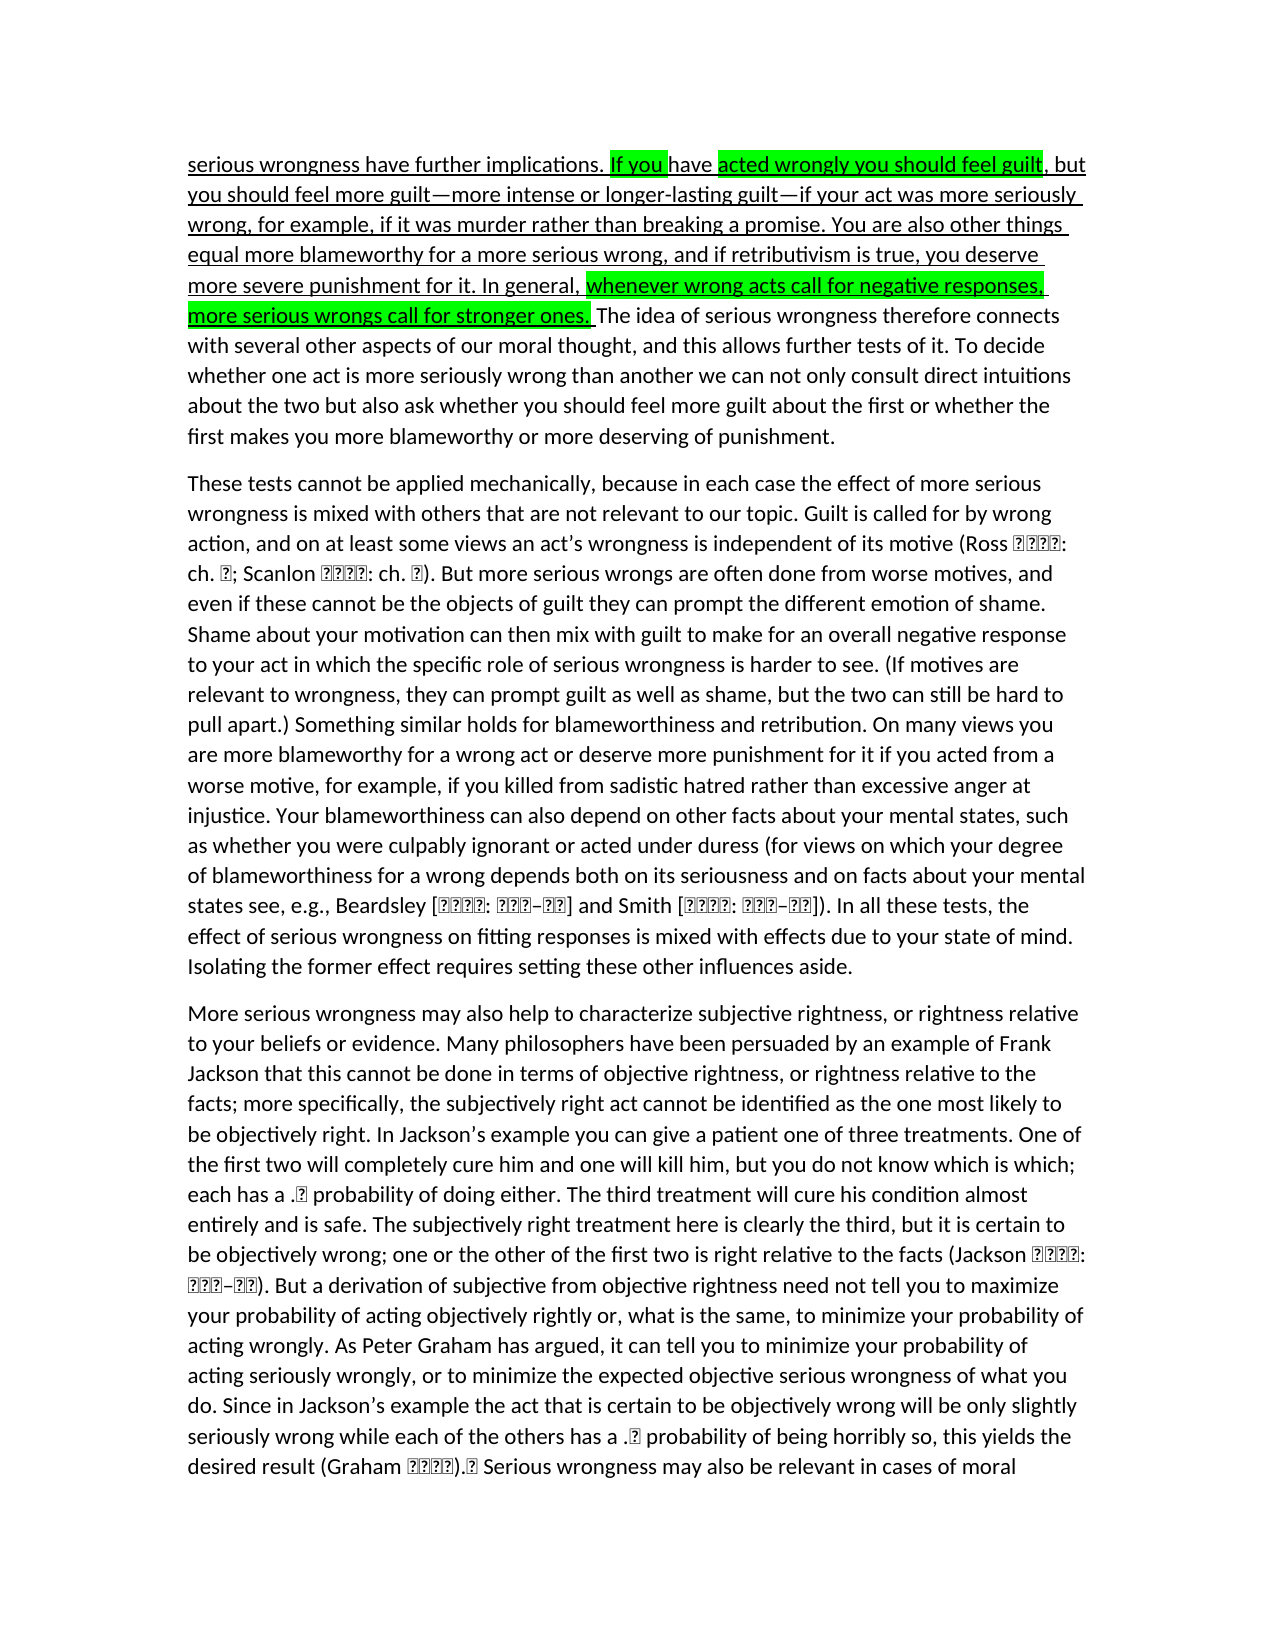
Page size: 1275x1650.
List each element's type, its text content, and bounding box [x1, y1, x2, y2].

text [187, 999, 1087, 1480]
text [187, 150, 1087, 450]
text These tests cannot be applied mechanically, because in each case the effect of more serious wrongness is mixed with others that are not relevant to our topic. Guilt is called for by wrong action, and on at least some views an act’s wrongness is independent of its motive (Ross : ch. ; Scanlon : ch. ). But more serious wrongs are often done from worse motives, and even if these cannot be the objects of guilt they can prompt the different emotion of shame. Shame about your motivation can then mix with guilt to make for an overall negative response to your act in which the specific role of serious wrongness is harder to see. (If motives are relevant to wrongness, they can prompt guilt as well as shame, but the two can still be hard to pull apart.) Something similar holds for blameworthiness and retribution. On many views you are more blameworthy for a wrong act or deserve more punishment for it if you acted from a worse motive, for example, if you killed from sadistic hatred rather than excessive anger at injustice. Your blameworthiness can also depend on other facts about your mental states, such as whether you were culpably ignorant or acted under duress (for views on which your degree of blameworthiness for a wrong depends both on its seriousness and on facts about your mental states see, e.g., Beardsley [: –] and Smith [: –]). In all these tests, the effect of serious wrongness on fitting responses is mixed with effects due to your state of mind. Isolating the former effect requires setting these other influences aside. [187, 469, 1087, 980]
